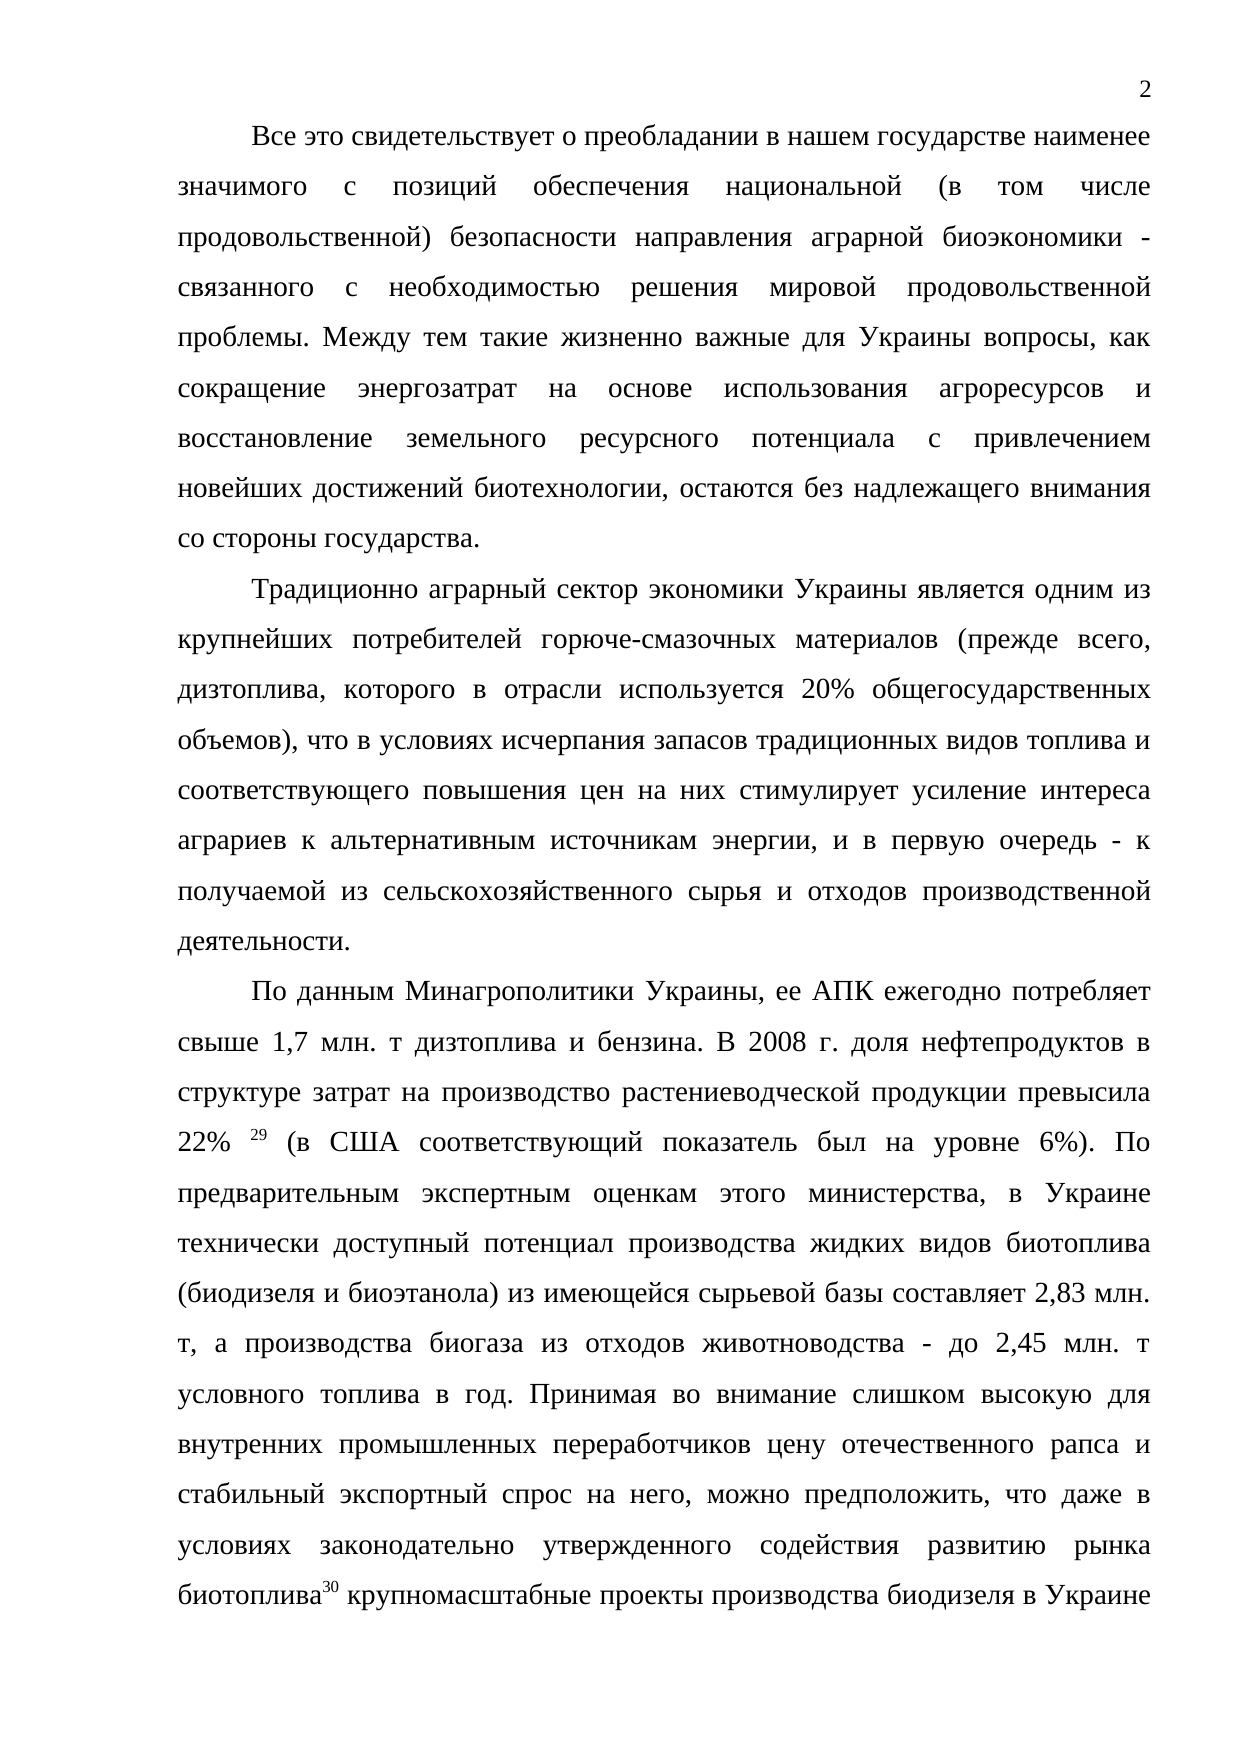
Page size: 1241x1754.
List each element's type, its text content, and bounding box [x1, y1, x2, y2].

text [177, 973, 1152, 1611]
text Традиционно аграрный сектор экономики Украины является одним из крупнейших потребителей горюче-смазочных материалов (прежде всего, дизтоплива, которого в отрасли используется 20% общегосударственных объемов), что в условиях исчерпания запасов традиционных видов топлива и соответствующего повышения цен на них стимулирует усиление интереса аграриев к альтернативным источникам энергии, и в первую очередь - к получаемой из сельскохозяйственного сырья и отходов производственной деятельности. [177, 571, 1152, 957]
text Все это свидетельствует о преобладании в нашем государстве наименее значимого с позиций обеспечения национальной (в том числе продовольственной) безопасности направления аграрной биоэкономики - связанного с необходимостью решения мировой продовольственной проблемы. Между тем такие жизненно важные для Украины вопросы, как сокращение энергозатрат на основе использования агроресурсов и восстановление земельного ресурсного потенциала с привлечением новейших достижений биотехнологии, остаются без надлежащего внимания со стороны государства. [177, 118, 1152, 554]
